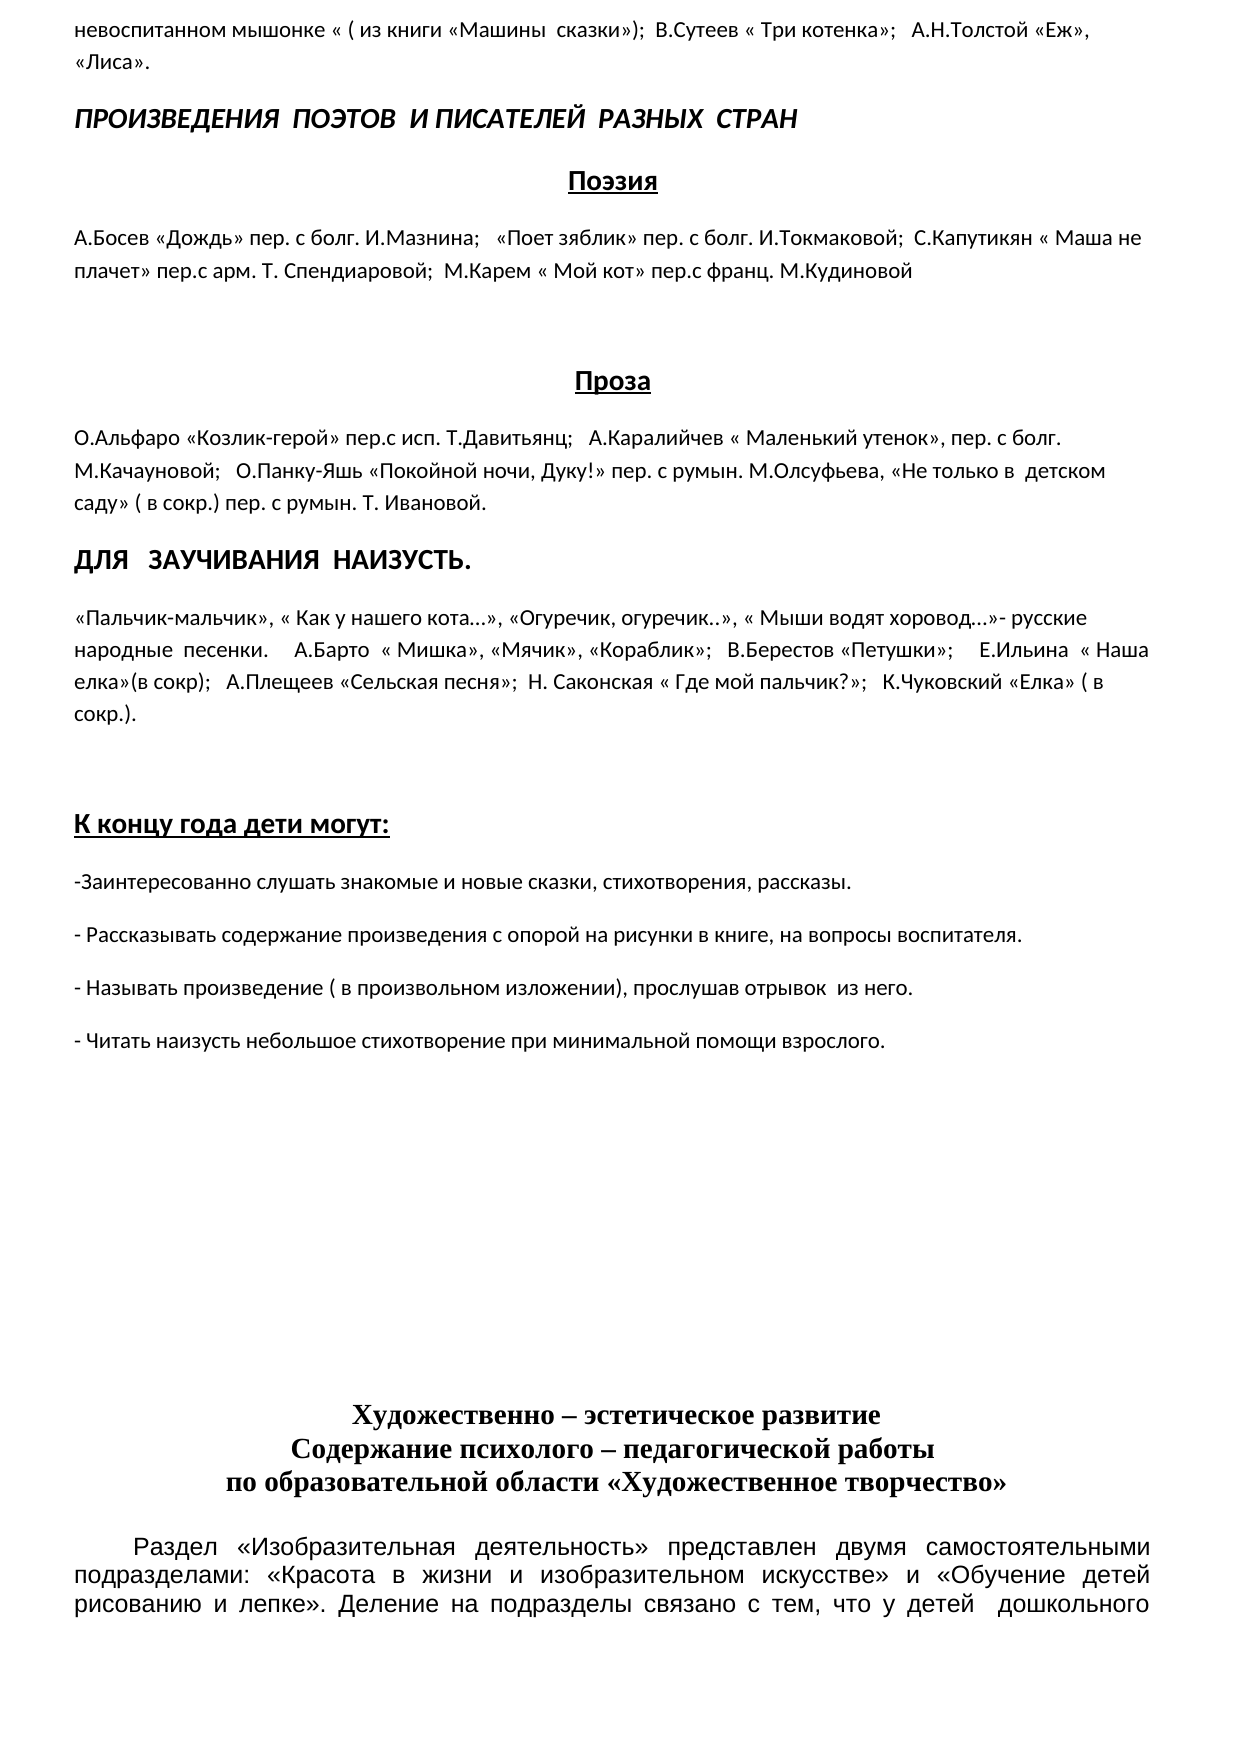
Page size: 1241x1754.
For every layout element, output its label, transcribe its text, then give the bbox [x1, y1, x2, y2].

text Содержание психолого – педагогической работы [74, 1431, 1152, 1464]
text ПРОИЗВЕДЕНИЯ ПОЭТОВ И ПИСАТЕЛЕЙ РАЗНЫХ СТРАН [74, 100, 1152, 136]
text К концу года дети могут: [74, 805, 1152, 841]
text О.Альфаро «Козлик-герой» пер.с исп. Т.Давитьянц; А.Каралийчев « Маленький утенок», пер. с болг. М.Качауновой; О.Панку-Яшь «Покойной ночи, Дуку!» пер. с румын. М.Олсуфьева, «Не только в детском саду» ( в сокр.) пер. с румын. Т. Ивановой. [74, 423, 1152, 516]
text - Читать наизусть небольшое стихотворение при минимальной помощи взрослого. [74, 1026, 1152, 1054]
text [74, 1531, 1152, 1618]
text «Пальчик-мальчик», « Как у нашего кота…», «Огуречик, огуречик..», « Мыши водят хоровод…»- русские народные песенки. А.Барто « Мишка», «Мячик», «Кораблик»; В.Берестов «Петушки»; Е.Ильина « Наша елка»(в сокр); А.Плещеев «Сельская песня»; Н. Саконская « Где мой пальчик?»; К.Чуковский «Елка» ( в сокр.). [74, 603, 1152, 727]
text - Рассказывать содержание произведения с опорой на рисунки в книге, на вопросы воспитателя. [74, 920, 1152, 948]
text Художественно – эстетическое развитие [74, 1397, 1152, 1431]
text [74, 15, 1152, 75]
text Проза [74, 362, 1152, 397]
text ДЛЯ ЗАУЧИВАНИЯ НАИЗУСТЬ. [74, 541, 1152, 577]
text Поэзия [74, 162, 1152, 197]
text А.Босев «Дождь» пер. с болг. И.Мазнина; «Поет зяблик» пер. с болг. И.Токмаковой; С.Капутикян « Маша не плачет» пер.с арм. Т. Спендиаровой; М.Карем « Мой кот» пер.с франц. М.Кудиновой [74, 223, 1152, 284]
text по образовательной области «Художественное творчество» [74, 1464, 1152, 1498]
text -Заинтересованно слушать знакомые и новые сказки, стихотворения, рассказы. [74, 867, 1152, 895]
text - Называть произведение ( в произвольном изложении), прослушав отрывок из него. [74, 973, 1152, 1001]
